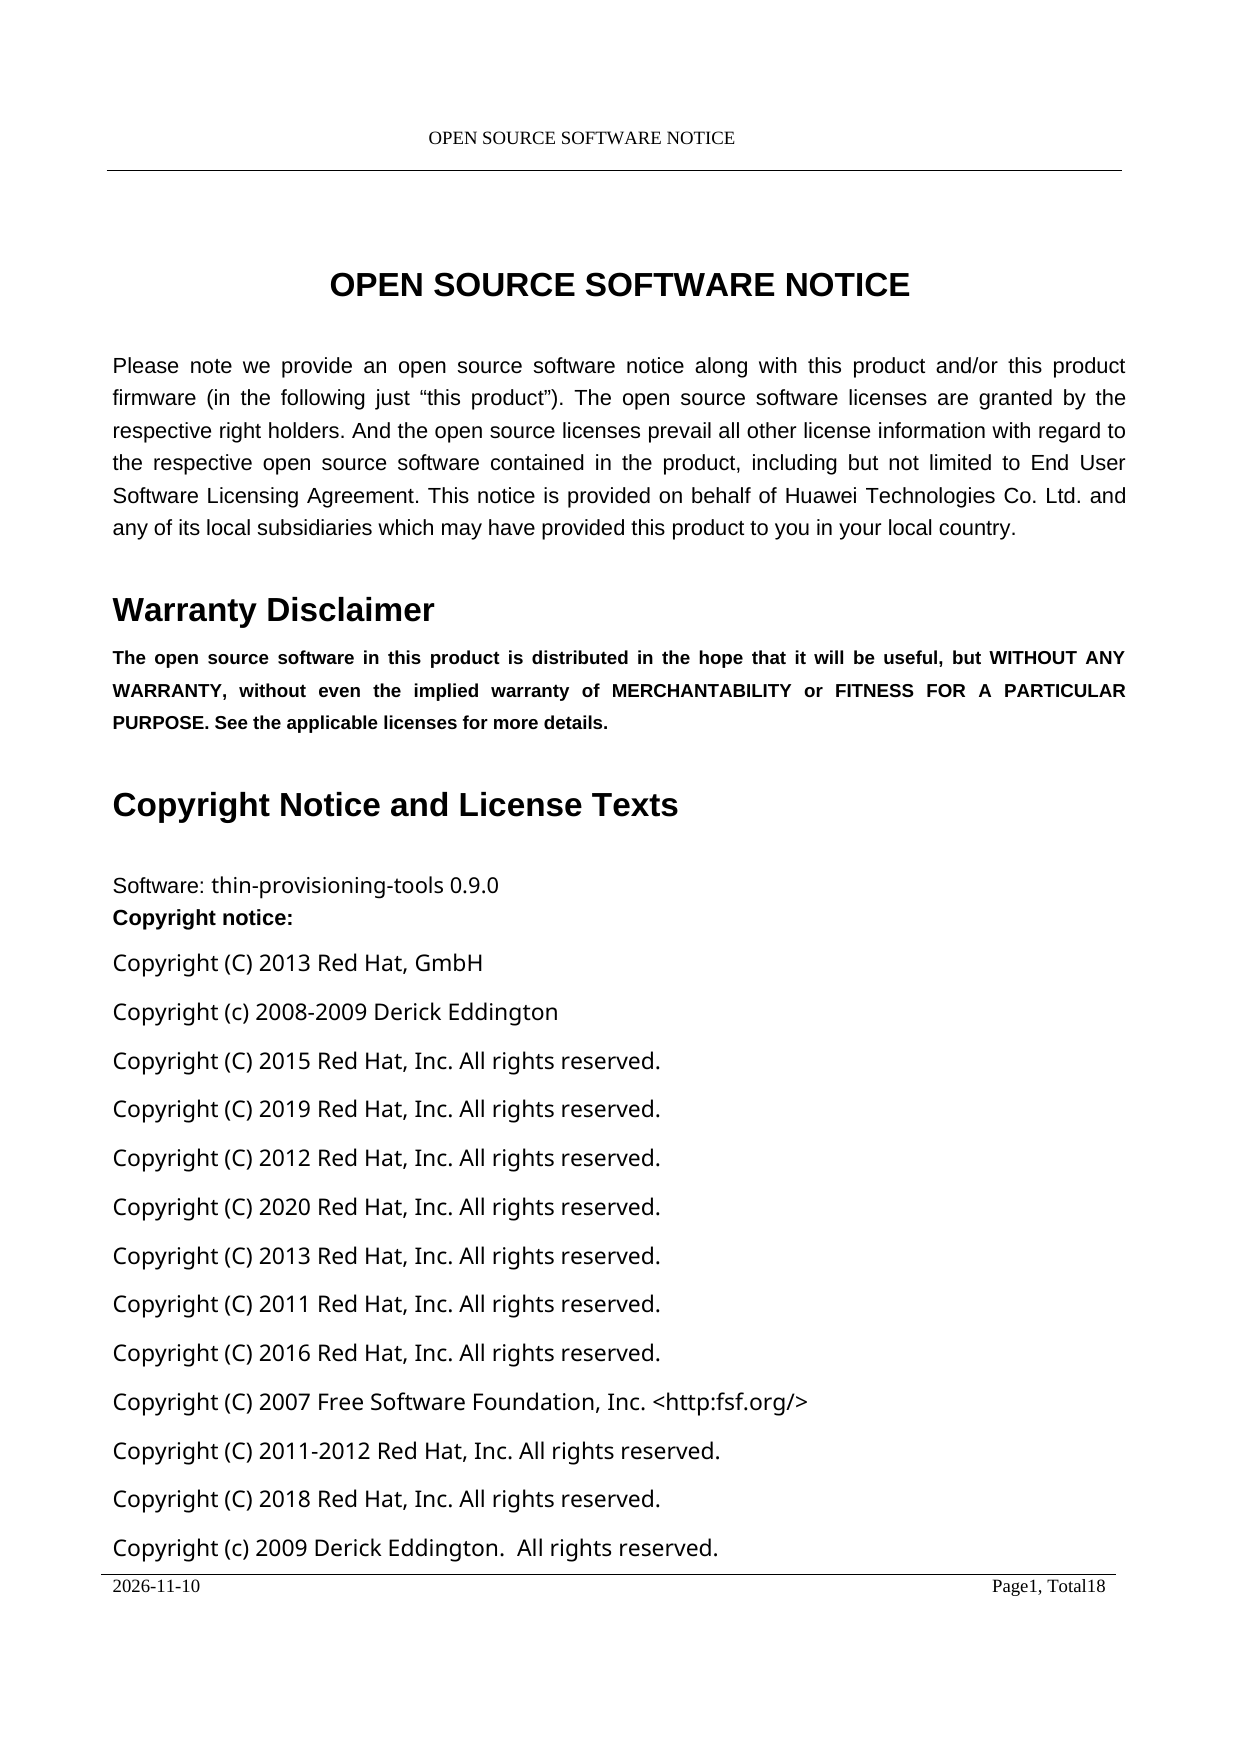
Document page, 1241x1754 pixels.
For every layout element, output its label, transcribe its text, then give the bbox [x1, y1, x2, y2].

text OPEN SOURCE SOFTWARE NOTICE [112, 251, 1128, 316]
text Copyright Notice and License Texts [112, 771, 1128, 836]
text The open source software in this product is distributed in the hope that it will be useful, but WITHOUT ANY WARRANTY, without even the implied warranty of MERCHANTABILITY or FITNESS FOR A PARTICULAR PURPOSE. See the applicable licenses for more details. [112, 641, 1128, 739]
text Copyright notice: [112, 901, 1128, 934]
text Software: thin-provisioning-tools 0.9.0 [112, 869, 1128, 901]
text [112, 947, 1128, 1564]
text Warranty Disclaimer [112, 576, 1128, 641]
text Please note we provide an open source software notice along with this product and/or this product firmware (in the following just “this product”). The open source software licenses are granted by the respective right holders. And the open source licenses prevail all other license information with regard to the respective open source software contained in the product, including but not limited to End User Software Licensing Agreement. This notice is provided on behalf of Huawei Technologies Co. Ltd. and any of its local subsidiaries which may have provided this product to you in your local country. [112, 349, 1128, 544]
